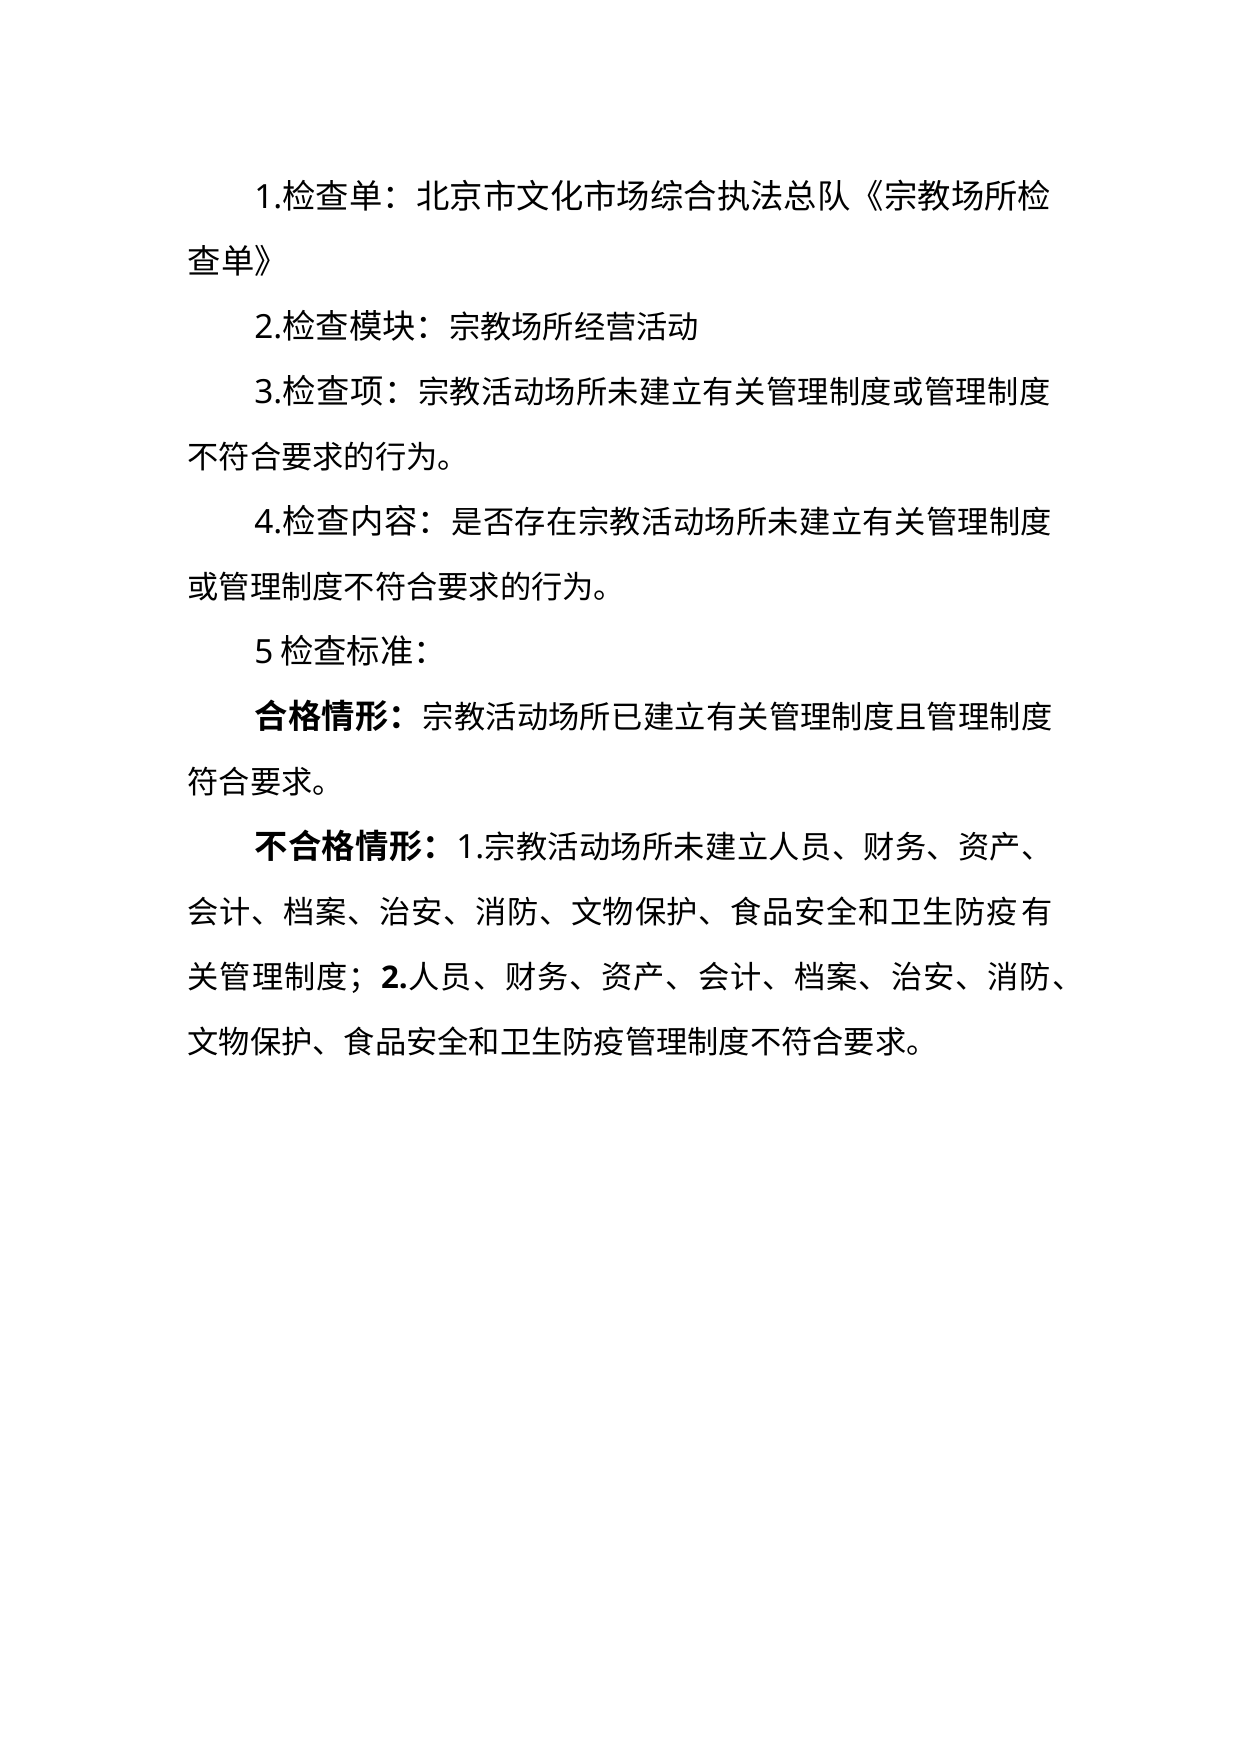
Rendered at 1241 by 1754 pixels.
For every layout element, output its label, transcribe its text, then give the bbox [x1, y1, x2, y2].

text 1.检查单：北京市文化市场综合执法总队《宗教场所检查单》 [187, 162, 1053, 292]
text 5检查标准： [187, 617, 1053, 682]
text 2.检查模块：宗教场所经营活动 [187, 292, 1053, 357]
text 3.检查项：宗教活动场所未建立有关管理制度或管理制度不符合要求的行为。 [187, 357, 1053, 487]
text 合格情形：宗教活动场所已建立有关管理制度且管理制度符合要求。 [187, 682, 1053, 812]
text 不合格情形：1.宗教活动场所未建立人员、财务、资产、会计、档案、治安、消防、文物保护、食品安全和卫生防疫有关管理制度；2.人员、财务、资产、会计、档案、治安、消防、文物保护、食品安全和卫生防疫管理制度不符合要求。 [187, 812, 1053, 1072]
text 4.检查内容：是否存在宗教活动场所未建立有关管理制度或管理制度不符合要求的行为。 [187, 487, 1053, 617]
